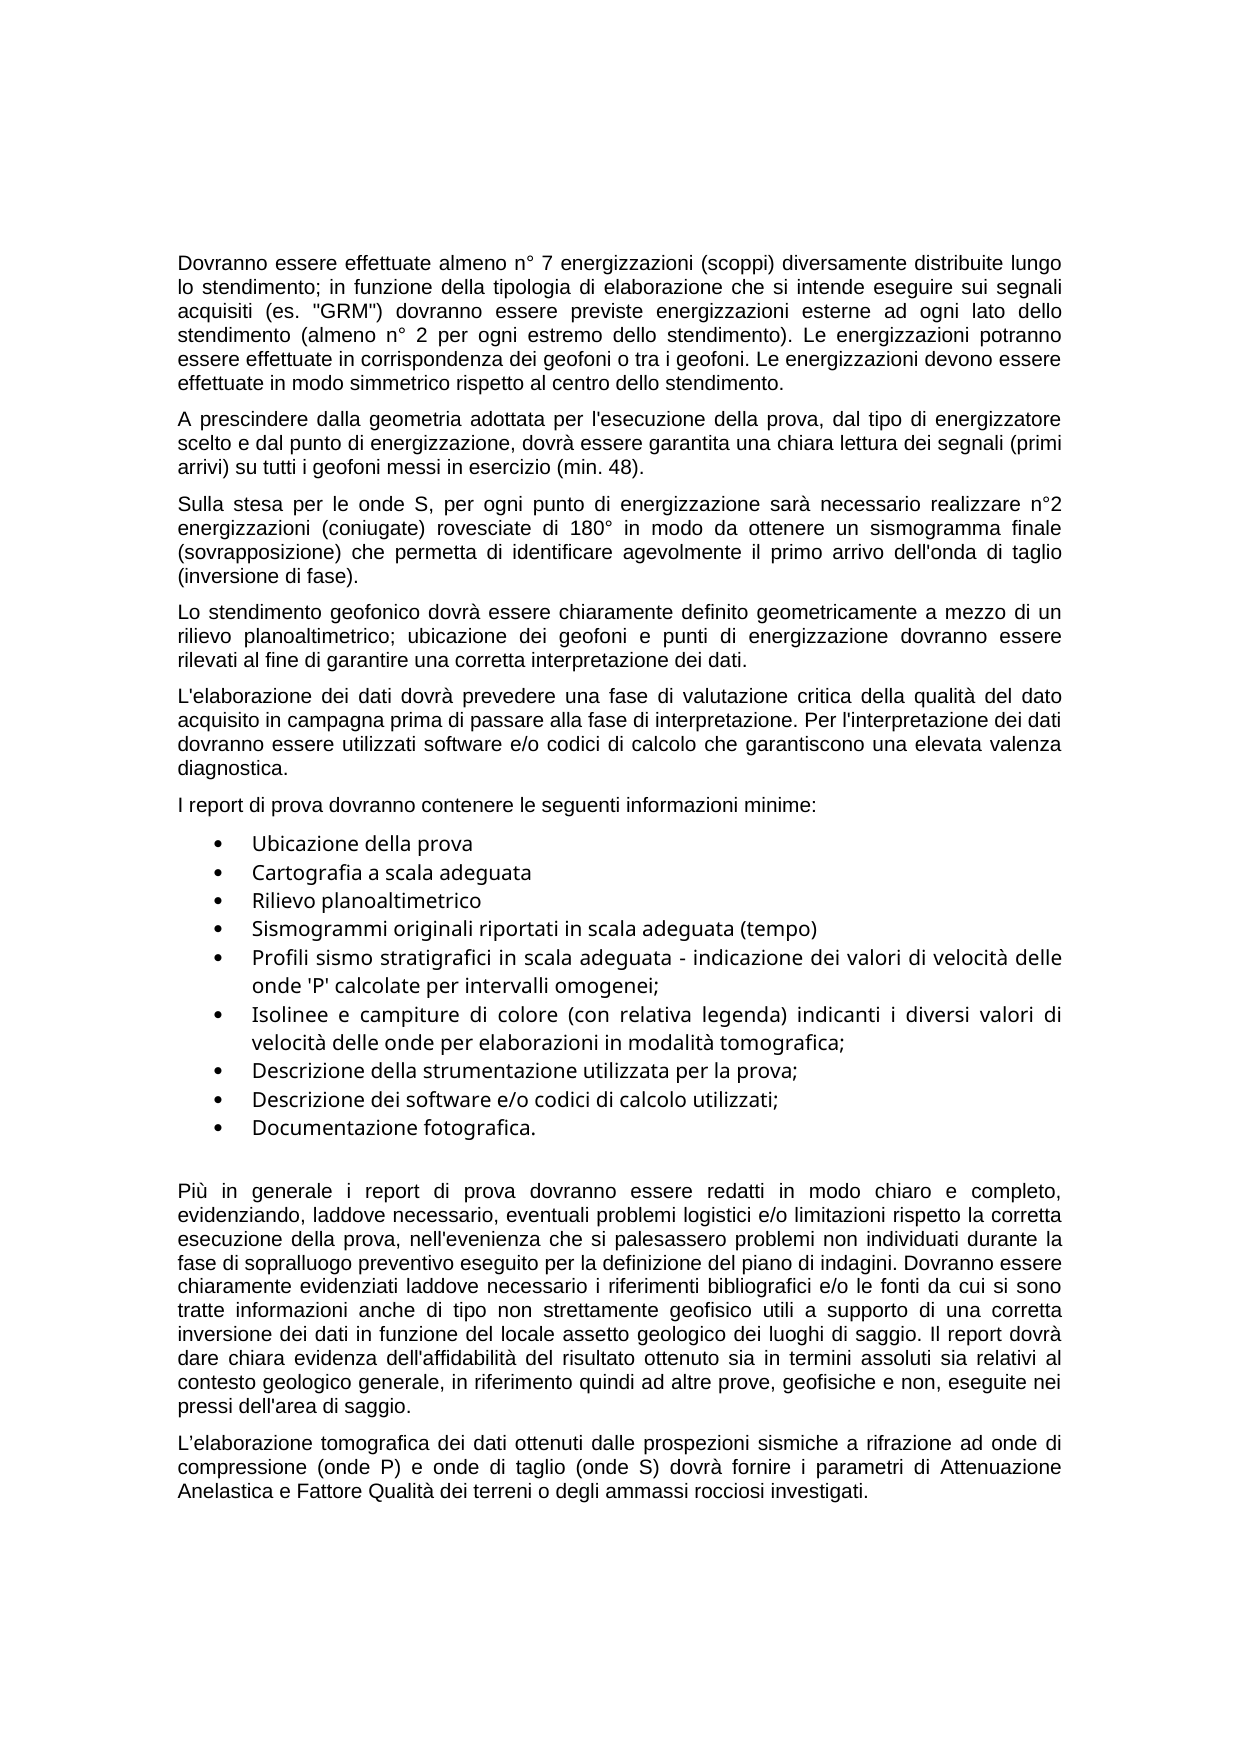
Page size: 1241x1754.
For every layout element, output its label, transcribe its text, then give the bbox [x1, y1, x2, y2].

text I report di prova dovranno contenere le seguenti informazioni minime: [177, 793, 1063, 817]
list Descrizione dei software e/o codici di calcolo utilizzati; [214, 1085, 1063, 1113]
text L'elaborazione dei dati dovrà prevedere una fase di valutazione critica della qualità del dato acquisito in campagna prima di passare alla fase di interpretazione. Per l'interpretazione dei dati dovranno essere utilizzati software e/o codici di calcolo che garantiscono una elevata valenza diagnostica. [177, 684, 1063, 780]
list Cartografia a scala adeguata [214, 858, 1063, 886]
text Sulla stesa per le onde S, per ogni punto di energizzazione sarà necessario realizzare n°2 energizzazioni (coniugate) rovesciate di 180° in modo da ottenere un sismogramma finale (sovrapposizione) che permetta di identificare agevolmente il primo arrivo dell'onda di taglio (inversione di fase). [177, 492, 1063, 587]
list Ubicazione della prova [214, 829, 1063, 858]
list Descrizione della strumentazione utilizzata per la prova; [214, 1057, 1063, 1085]
list Isolinee e campiture di colore (con relativa legenda) indicanti i diversi valori di velocità delle onde per elaborazioni in modalità tomografica; [214, 1000, 1063, 1057]
text A prescindere dalla geometria adottata per l'esecuzione della prova, dal tipo di energizzatore scelto e dal punto di energizzazione, dovrà essere garantita una chiara lettura dei segnali (primi arrivi) su tutti i geofoni messi in esercizio (min. 48). [177, 407, 1063, 479]
text Dovranno essere effettuate almeno n° 7 energizzazioni (scoppi) diversamente distribuite lungo lo stendimento; in funzione della tipologia di elaborazione che si intende eseguire sui segnali acquisiti (es. "GRM") dovranno essere previste energizzazioni esterne ad ogni lato dello stendimento (almeno n° 2 per ogni estremo dello stendimento). Le energizzazioni potranno essere effettuate in corrispondenza dei geofoni o tra i geofoni. Le energizzazioni devono essere effettuate in modo simmetrico rispetto al centro dello stendimento. [177, 251, 1063, 395]
text Lo stendimento geofonico dovrà essere chiaramente definito geometricamente a mezzo di un rilievo planoaltimetrico; ubicazione dei geofoni e punti di energizzazione dovranno essere rilevati al fine di garantire una corretta interpretazione dei dati. [177, 600, 1063, 672]
list Sismogrammi originali riportati in scala adeguata (tempo) [214, 914, 1063, 943]
list Profili sismo stratigrafici in scala adeguata - indicazione dei valori di velocità delle onde 'P' calcolate per intervalli omogenei; [214, 943, 1063, 1000]
text Più in generale i report di prova dovranno essere redatti in modo chiaro e completo, evidenziando, laddove necessario, eventuali problemi logistici e/o limitazioni rispetto la corretta esecuzione della prova, nell'evenienza che si palesassero problemi non individuati durante la fase di sopralluogo preventivo eseguito per la definizione del piano di indagini. Dovranno essere chiaramente evidenziati laddove necessario i riferimenti bibliografici e/o le fonti da cui si sono tratte informazioni anche di tipo non strettamente geofisico utili a supporto di una corretta inversione dei dati in funzione del locale assetto geologico dei luoghi di saggio. Il report dovrà dare chiara evidenza dell'affidabilità del risultato ottenuto sia in termini assoluti sia relativi al contesto geologico generale, in riferimento quindi ad altre prove, geofisiche e non, eseguite nei pressi dell'area di saggio. [177, 1178, 1063, 1418]
list Rilievo planoaltimetrico [214, 886, 1063, 914]
list Documentazione fotografica. [214, 1113, 1063, 1142]
text L’elaborazione tomografica dei dati ottenuti dalle prospezioni sismiche a rifrazione ad onde di compressione (onde P) e onde di taglio (onde S) dovrà fornire i parametri di Attenuazione Anelastica e Fattore Qualità dei terreni o degli ammassi rocciosi investigati. [177, 1431, 1063, 1502]
